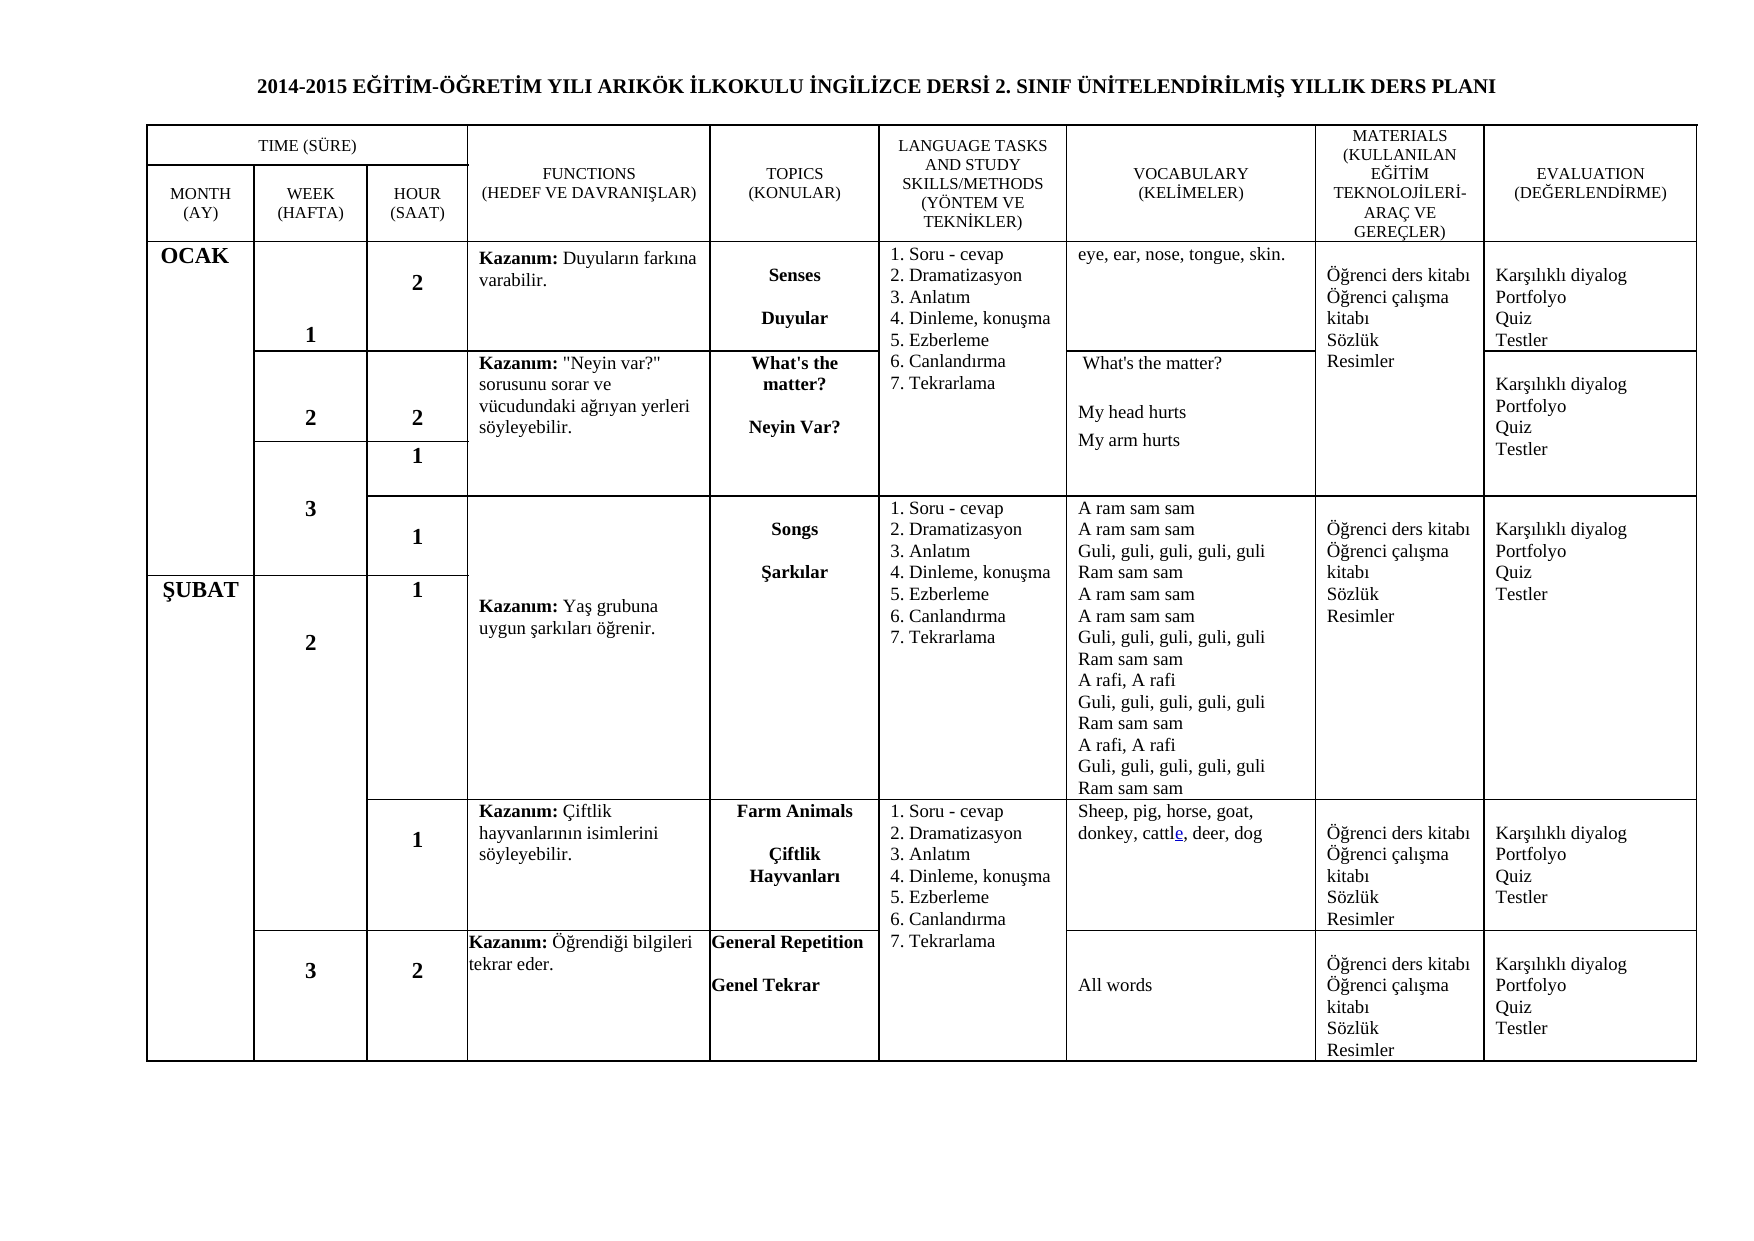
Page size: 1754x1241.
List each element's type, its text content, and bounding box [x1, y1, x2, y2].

table_cell Öğrenci ders kitabı Öğrenci çalışma kitabı Sözlük Resimler [1316, 242, 1483, 495]
table_cell Kazanım: Çiftlik hayvanlarının isimlerini söyleyebilir. [468, 800, 709, 929]
table_cell Kazanım: Duyuların farkına varabilir. [468, 242, 709, 350]
table_cell Karşılıklı diyalog Portfolyo Quiz Testler [1485, 800, 1696, 929]
table_cell WEEK (HAFTA) [255, 166, 366, 241]
table_cell Karşılıklı diyalog Portfolyo Quiz Testler [1485, 931, 1696, 1060]
table_cell 1. Soru - cevap 2. Dramatizasyon 3. Anlatım 4. Dinleme, konuşma 5. Ezberleme 6. Canlandırma 7. Tekrarlama [880, 242, 1066, 495]
table_cell Kazanım: Yaş grubuna uygun şarkıları öğrenir. [468, 497, 709, 798]
table_header TOPICS (KONULAR) [711, 126, 878, 241]
table_cell 3 [255, 442, 366, 575]
table_cell ŞUBAT [148, 576, 253, 1060]
table_cell 1 [368, 497, 467, 575]
table_cell What's the matter? My head hurts My arm hurts [1067, 352, 1315, 495]
table_cell What's the matter? Neyin Var? [711, 352, 878, 495]
table_cell 2 [368, 242, 467, 350]
table_cell General Repetition Genel Tekrar [711, 931, 878, 1060]
table_cell Karşılıklı diyalog Portfolyo Quiz Testler [1485, 352, 1696, 495]
table_header EVALUATION (DEĞERLENDİRME) [1485, 126, 1696, 241]
table_header MATERIALS (KULLANILAN EĞİTİM TEKNOLOJİLERİ-ARAÇ VE GEREÇLER) [1316, 126, 1483, 241]
table_header FUNCTIONS (HEDEF VE DAVRANIŞLAR) [468, 126, 709, 241]
table_cell 2 [368, 931, 467, 1060]
table_cell 1 [368, 800, 467, 929]
table_cell 1. Soru - cevap 2. Dramatizasyon 3. Anlatım 4. Dinleme, konuşma 5. Ezberleme 6. Canlandırma 7. Tekrarlama [880, 497, 1066, 798]
table_cell OCAK [148, 242, 253, 575]
table_cell 1 [255, 242, 366, 350]
table_cell 1. Soru - cevap 2. Dramatizasyon 3. Anlatım 4. Dinleme, konuşma 5. Ezberleme 6. Canlandırma 7. Tekrarlama [880, 800, 1066, 1060]
table_cell eye, ear, nose, tongue, skin. [1067, 242, 1315, 350]
table_cell 2 [255, 352, 366, 441]
table_cell 1 [368, 442, 467, 495]
table_cell A ram sam sam A ram sam sam Guli, guli, guli, guli, guli Ram sam sam A ram sam sam A ram sam sam Guli, guli, guli, guli, guli Ram sam sam A rafi, A rafi Guli, guli, guli, guli, guli Ram sam sam A rafi, A rafi Guli, guli, guli, guli, guli Ram sam sam [1067, 497, 1315, 798]
table_cell All words [1067, 931, 1315, 1060]
table_cell Senses Duyular [711, 242, 878, 350]
table_cell Öğrenci ders kitabı Öğrenci çalışma kitabı Sözlük Resimler [1316, 931, 1483, 1060]
table_cell 2 [255, 576, 366, 929]
table_cell Songs Şarkılar [711, 497, 878, 798]
table_cell Karşılıklı diyalog Portfolyo Quiz Testler [1485, 242, 1696, 350]
table_cell 2 [368, 352, 467, 441]
table_cell Sheep, pig, horse, goat, donkey, cattle, deer, dog [1067, 800, 1315, 929]
table_cell HOUR (SAAT) [368, 166, 467, 241]
table_header LANGUAGE TASKS AND STUDY SKILLS/METHODS (YÖNTEM VE TEKNİKLER) [880, 126, 1066, 241]
table_cell 3 [255, 931, 366, 1060]
table_cell MONTH (AY) [148, 166, 253, 241]
table_cell Farm Animals Çiftlik Hayvanları [711, 800, 878, 929]
table_cell Kazanım: Öğrendiği bilgileri tekrar eder. [468, 931, 709, 1060]
table_cell Öğrenci ders kitabı Öğrenci çalışma kitabı Sözlük Resimler [1316, 800, 1483, 929]
table_header TIME (SÜRE) [148, 126, 467, 164]
table_cell Karşılıklı diyalog Portfolyo Quiz Testler [1485, 497, 1696, 798]
table_cell Kazanım: "Neyin var?" sorusunu sorar ve vücudundaki ağrıyan yerleri söyleyebilir. [468, 352, 709, 495]
table_header VOCABULARY (KELİMELER) [1067, 126, 1315, 241]
table_cell Öğrenci ders kitabı Öğrenci çalışma kitabı Sözlük Resimler [1316, 497, 1483, 798]
table_cell 1 [368, 576, 467, 798]
